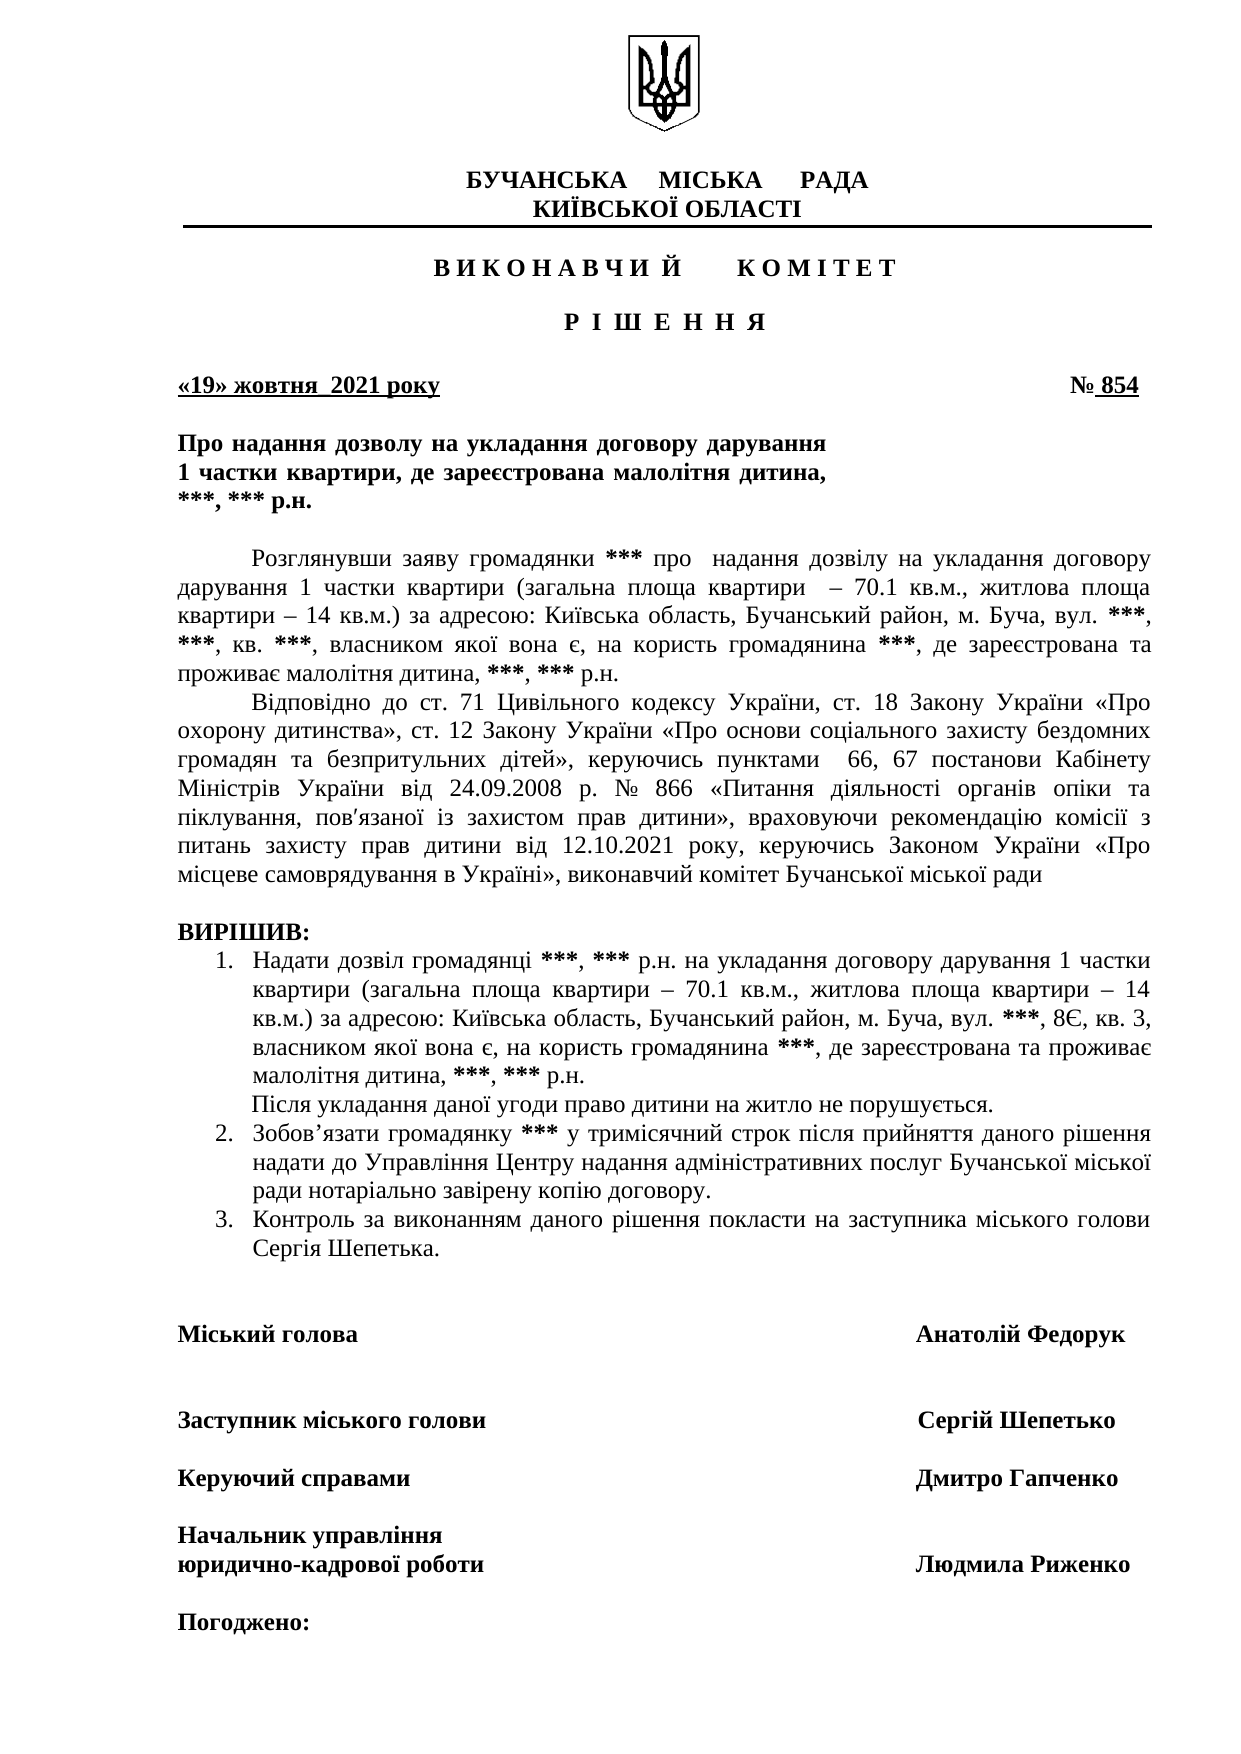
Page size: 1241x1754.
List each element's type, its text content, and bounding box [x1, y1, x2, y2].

text Міський голова Анатолій Федорук [177, 1319, 1152, 1348]
text Про надання дозволу на укладання договору дарування 1 частки квартири, де зареєстрована малолітня дитина, ***, *** р.н. [177, 428, 827, 514]
text КИЇВСЬКОЇ ОБЛАСТІ [183, 194, 1152, 225]
text Відповідно до ст. 71 Цивільного кодексу України, ст. 18 Закону України «Про охорону дитинства», ст. 12 Закону України «Про основи соціального захисту бездомних громадян та безпритульних дітей», керуючись пунктами 66, 67 постанови Кабінету Міністрів України від 24.09.2008 р. № 866 «Питання діяльності органів опіки та піклування, пов′язаної із захистом прав дитини», враховуючи рекомендацію комісії з питань захисту прав дитини від 12.10.2021 року, керуючись Законом України «Про місцеве самоврядування в Україні», виконавчий комітет Бучанської міської ради [177, 687, 1152, 888]
list Зобов’язати громадянку *** у тримісячний строк після прийняття даного рішення надати до Управління Центру надання адміністративних послуг Бучанської міської ради нотаріально завірену копію договору. [215, 1118, 1152, 1204]
text Розглянувши заяву громадянки *** про надання дозвілу на укладання договору дарування 1 частки квартири (загальна площа квартири – 70.1 кв.м., житлова площа квартири – 14 кв.м.) за адресою: Київська область, Бучанський район, м. Буча, вул. ***, ***, кв. ***, власником якої вона є, на користь громадянина ***, де зареєстрована та проживає малолітня дитина, ***, *** р.н. [177, 543, 1152, 687]
text Після укладання даної угоди право дитини на житло не порушується. [177, 1089, 1152, 1118]
text юридично-кадрової роботи Людмила Риженко [177, 1549, 1152, 1578]
text Начальник управління [177, 1520, 1152, 1549]
text «19» жовтня_2021 року № 854 [177, 370, 1152, 399]
text Р І Ш Е Н Н Я [177, 307, 1152, 335]
text Заступник міського голови Сергій Шепетько [177, 1405, 1152, 1434]
list Надати дозвіл громадянці ***, *** р.н. на укладання договору дарування 1 частки квартири (загальна площа квартири – 70.1 кв.м., житлова площа квартири – 14 кв.м.) за адресою: Київська область, Бучанський район, м. Буча, вул. ***, 8Є, кв. 3, власником якої вона є, на користь громадянина ***, де зареєстрована та проживає малолітня дитина, ***, *** р.н. [215, 945, 1152, 1089]
text Погоджено: [177, 1607, 1152, 1635]
text БУЧАНСЬКА МІСЬКА РАДА [183, 165, 1152, 194]
text В И К О Н А В Ч И Й К О М І Т Е Т [177, 253, 1152, 282]
text Керуючий справами Дмитро Гапченко [177, 1463, 1152, 1492]
list Контроль за виконанням даного рішення покласти на заступника міського голови Сергія Шепетька. [215, 1204, 1152, 1262]
text ВИРІШИВ: [177, 917, 1152, 945]
